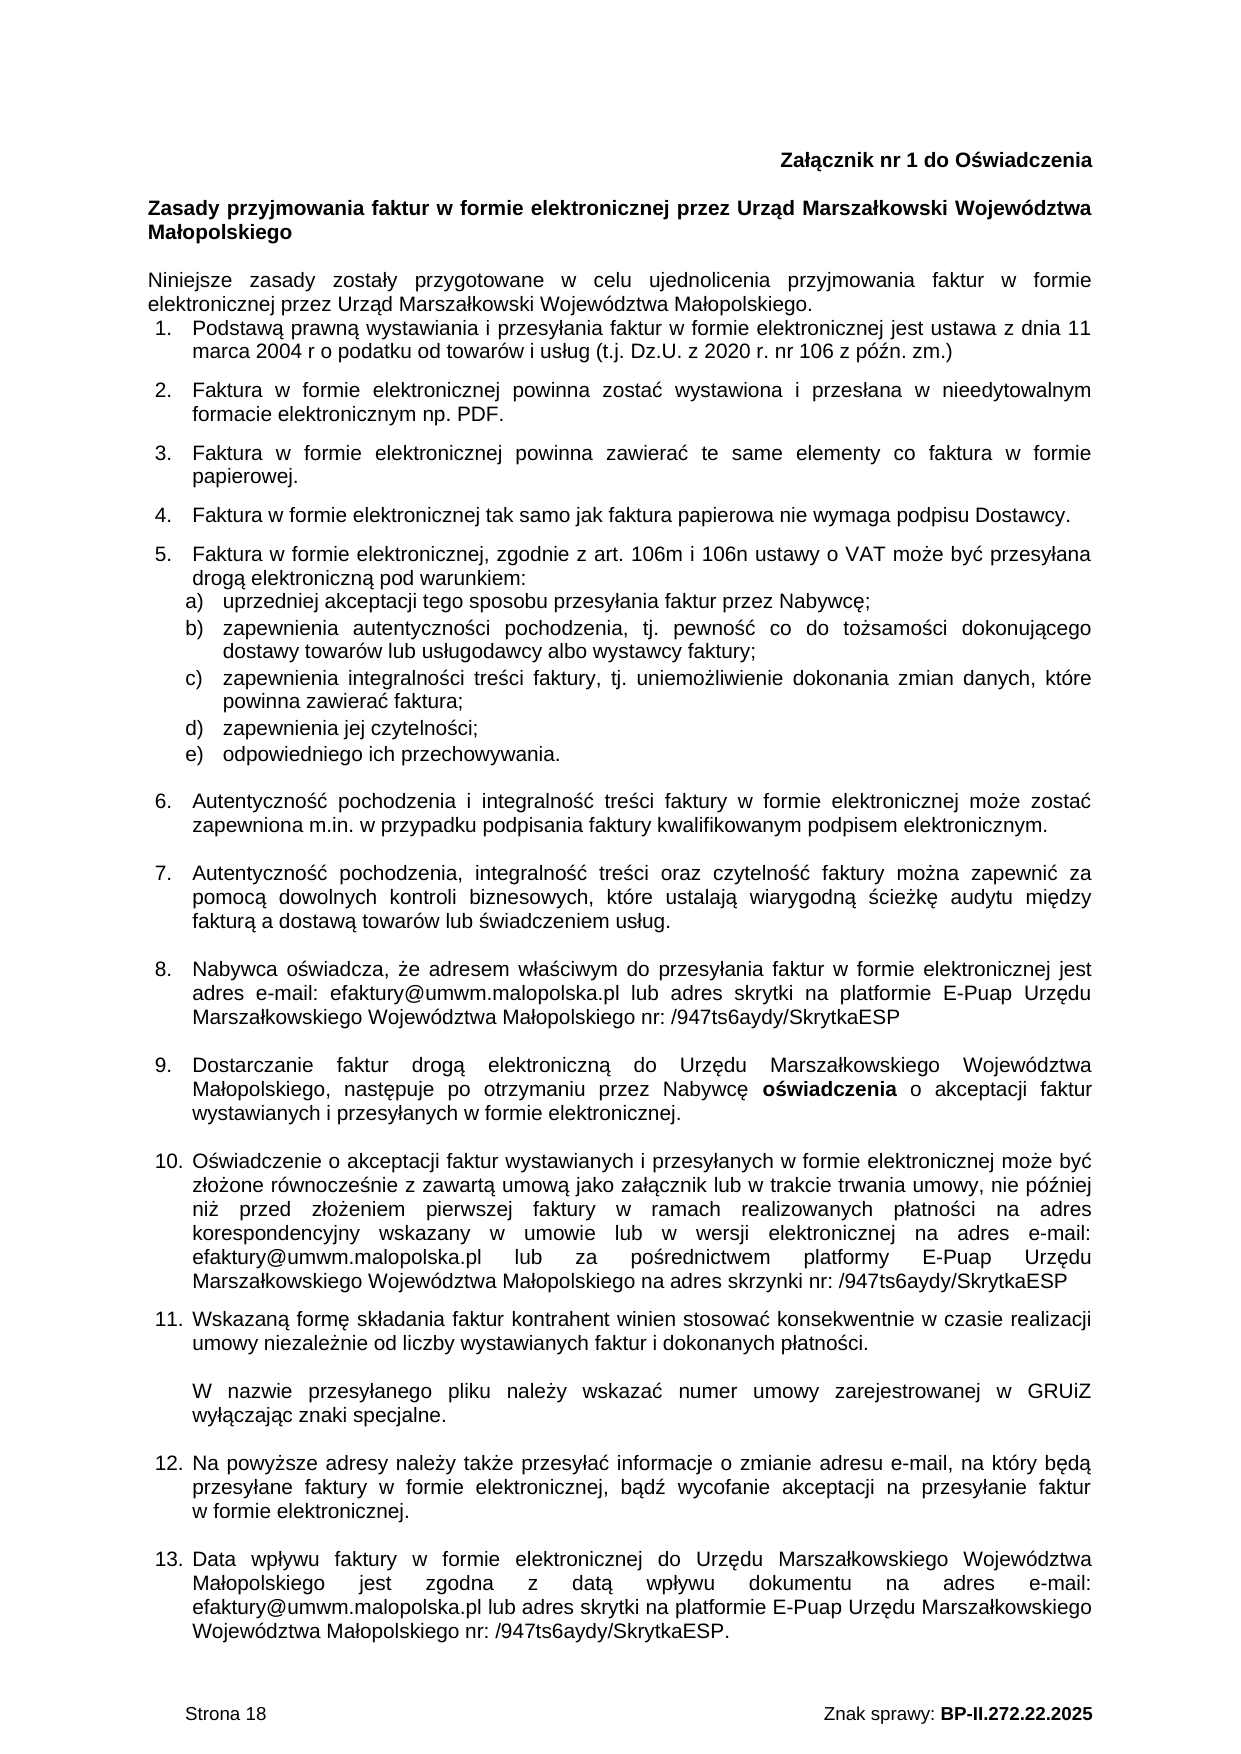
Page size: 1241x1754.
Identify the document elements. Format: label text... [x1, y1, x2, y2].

list Dostarczanie faktur drogą elektroniczną do Urzędu Marszałkowskiego Województwa Małopolskiego, następuje po otrzymaniu przez Nabywcę oświadczenia o akceptacji faktur wystawianych i przesyłanych w formie elektronicznej. [154, 1053, 1092, 1125]
list Wskazaną formę składania faktur kontrahent winien stosować konsekwentnie w czasie realizacji umowy niezależnie od liczby wystawianych faktur i dokonanych płatności. [154, 1307, 1092, 1355]
list Faktura w formie elektronicznej tak samo jak faktura papierowa nie wymaga podpisu Dostawcy. [154, 503, 1092, 527]
list zapewnienia jej czytelności; [185, 715, 1092, 739]
list Faktura w formie elektronicznej, zgodnie z art. 106m i 106n ustawy o VAT może być przesyłana drogą elektroniczną pod warunkiem: [154, 541, 1092, 589]
list Nabywca oświadcza, że adresem właściwym do przesyłania faktur w formie elektronicznej jest adres e-mail: efaktury@umwm.malopolska.pl lub adres skrytki na platformie E-Puap Urzędu Marszałkowskiego Województwa Małopolskiego nr: /947ts6aydy/SkrytkaESP [154, 957, 1092, 1029]
text Niniejsze zasady zostały przygotowane w celu ujednolicenia przyjmowania faktur w formie elektronicznej przez Urząd Marszałkowski Województwa Małopolskiego. [148, 267, 1092, 315]
list zapewnienia autentyczności pochodzenia, tj. pewność co do tożsamości dokonującego dostawy towarów lub usługodawcy albo wystawcy faktury; [185, 615, 1092, 663]
list Faktura w formie elektronicznej powinna zawierać te same elementy co faktura w formie papierowej. [154, 440, 1092, 488]
list Na powyższe adresy należy także przesyłać informacje o zmianie adresu e-mail, na który będą przesyłane faktury w formie elektronicznej, bądź wycofanie akceptacji na przesyłanie faktur w formie elektronicznej. [154, 1451, 1092, 1523]
list uprzedniej akceptacji tego sposobu przesyłania faktur przez Nabywcę; [185, 589, 1092, 613]
list Faktura w formie elektronicznej powinna zostać wystawiona i przesłana w nieedytowalnym formacie elektronicznym np. PDF. [154, 378, 1092, 426]
text Załącznik nr 1 do Oświadczenia [148, 148, 1092, 172]
list Oświadczenie o akceptacji faktur wystawianych i przesyłanych w formie elektronicznej może być złożone równocześnie z zawartą umową jako załącznik lub w trakcie trwania umowy, nie później niż przed złożeniem pierwszej faktury w ramach realizowanych płatności na adres korespondencyjny wskazany w umowie lub w wersji elektronicznej na adres e-mail: efaktury@umwm.malopolska.pl lub za pośrednictwem platformy E-Puap Urzędu Marszałkowskiego Województwa Małopolskiego na adres skrzynki nr: /947ts6aydy/SkrytkaESP [154, 1149, 1092, 1292]
list Podstawą prawną wystawiania i przesyłania faktur w formie elektronicznej jest ustawa z dnia 11 marca 2004 r o podatku od towarów i usług (t.j. Dz.U. z 2020 r. nr 106 z późn. zm.) [154, 315, 1092, 363]
list odpowiedniego ich przechowywania. [185, 741, 1092, 765]
list Data wpływu faktury w formie elektronicznej do Urzędu Marszałkowskiego Województwa Małopolskiego jest zgodna z datą wpływu dokumentu na adres e-mail: efaktury@umwm.malopolska.pl lub adres skrytki na platformie E-Puap Urzędu Marszałkowskiego Województwa Małopolskiego nr: /947ts6aydy/SkrytkaESP. [154, 1547, 1092, 1642]
list zapewnienia integralności treści faktury, tj. uniemożliwienie dokonania zmian danych, które powinna zawierać faktura; [185, 665, 1092, 713]
list Autentyczność pochodzenia, integralność treści oraz czytelność faktury można zapewnić za pomocą dowolnych kontroli biznesowych, które ustalają wiarygodną ścieżkę audytu między fakturą a dostawą towarów lub świadczeniem usług. [154, 861, 1092, 933]
list Autentyczność pochodzenia i integralność treści faktury w formie elektronicznej może zostać zapewniona m.in. w przypadku podpisania faktury kwalifikowanym podpisem elektronicznym. [154, 789, 1092, 837]
text Zasady przyjmowania faktur w formie elektronicznej przez Urząd Marszałkowski Województwa Małopolskiego [148, 196, 1092, 243]
text W nazwie przesyłanego pliku należy wskazać numer umowy zarejestrowanej w GRUiZ wyłączając znaki specjalne. [192, 1379, 1092, 1427]
